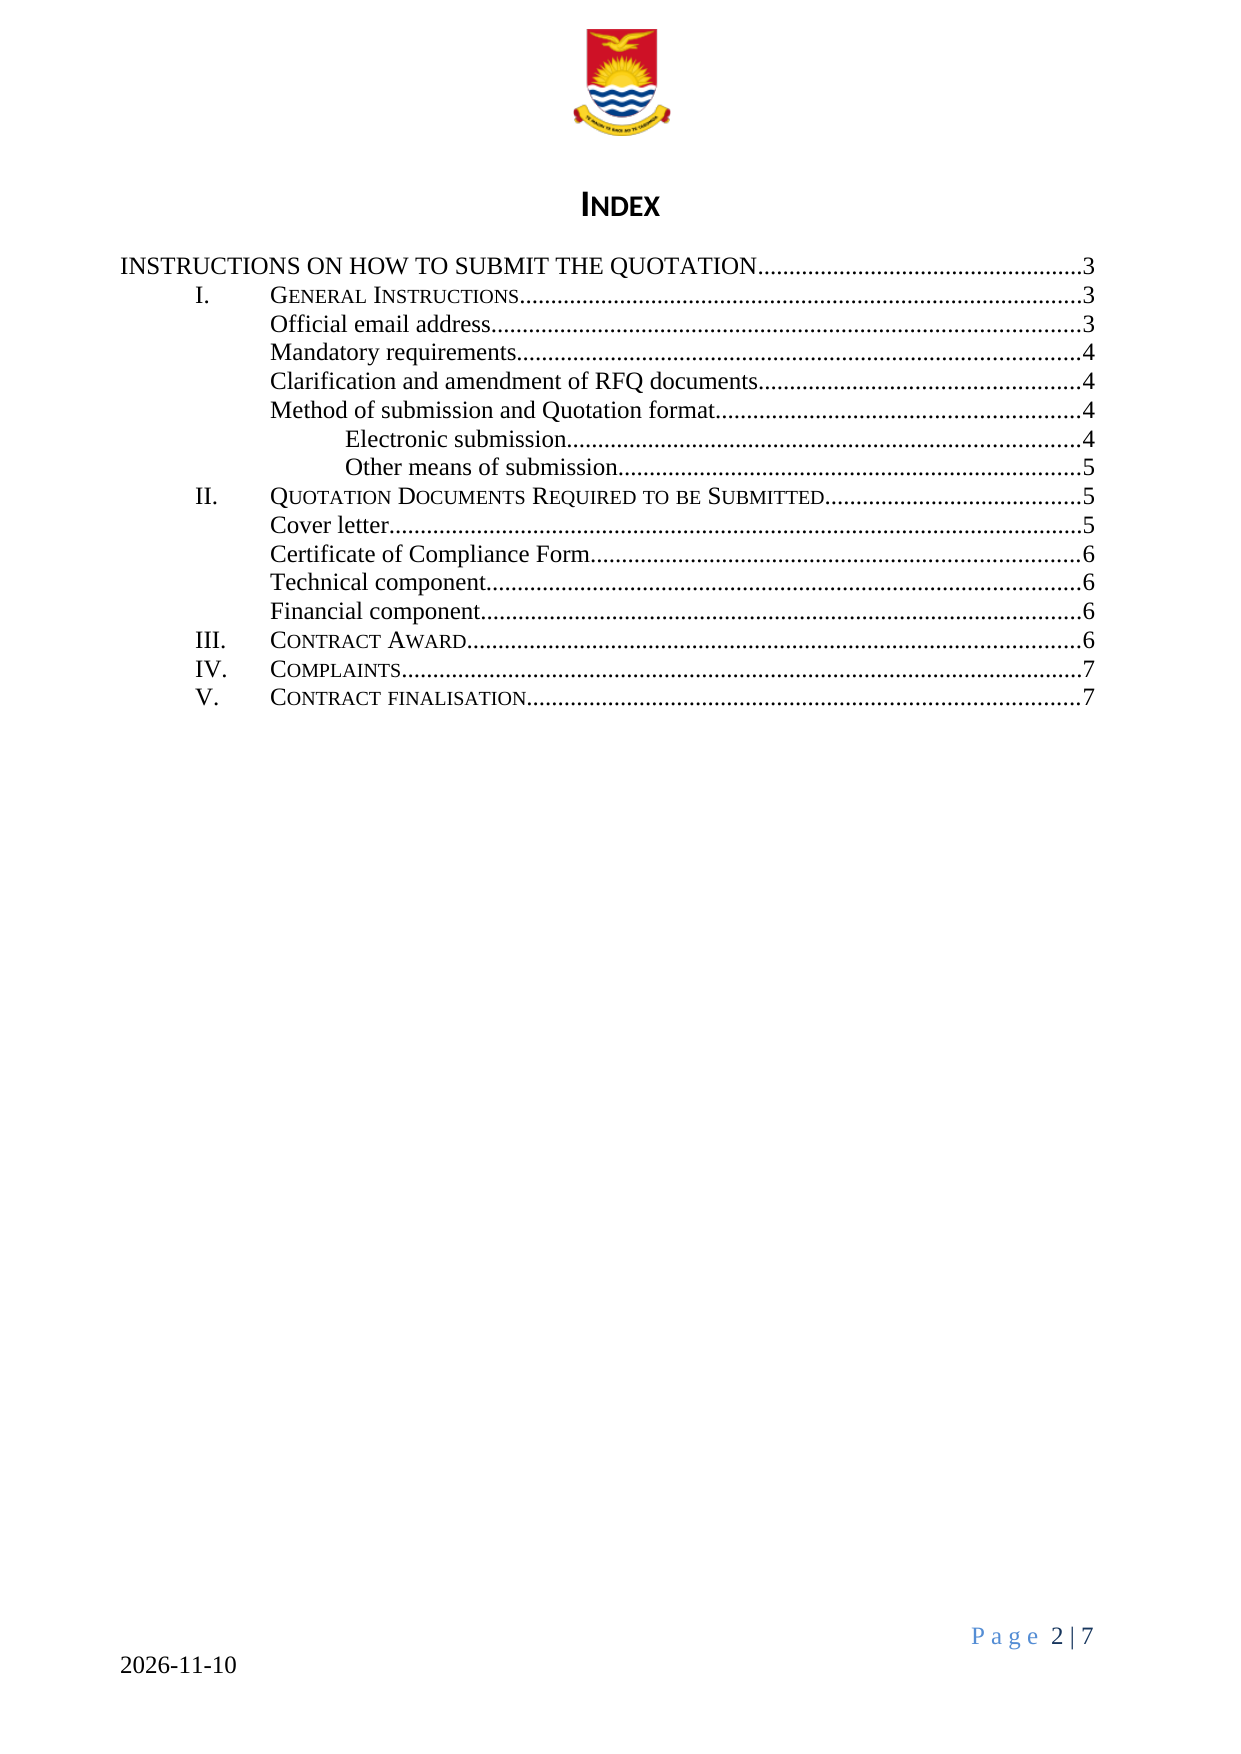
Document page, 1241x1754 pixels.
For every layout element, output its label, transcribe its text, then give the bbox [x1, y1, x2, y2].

text Index [120, 180, 1120, 226]
text Certificate of Compliance Form 6 [270, 539, 1120, 567]
picture [573, 29, 671, 136]
text Mandatory requirements 4 [270, 337, 1120, 366]
text Cover letter 5 [270, 510, 1120, 539]
text Technical component 6 [270, 567, 1120, 596]
text Instructions on how to submit the Quotation 3 [120, 251, 1120, 280]
text III. Contract Award 6 [195, 625, 1120, 654]
text Method of submission and Quotation format 4 [270, 395, 1120, 424]
text Electronic submission 4 [345, 424, 1120, 452]
text V. Contract finalisation 7 [195, 682, 1120, 711]
text Clarification and amendment of RFQ documents 4 [270, 366, 1120, 395]
text II. Quotation Documents Required to be Submitted 5 [195, 481, 1120, 510]
text IV. Complaints 7 [195, 654, 1120, 682]
text Other means of submission 5 [345, 452, 1120, 481]
text I. General Instructions 3 [195, 280, 1120, 309]
text Financial component 6 [270, 596, 1120, 625]
text Official email address 3 [270, 309, 1120, 337]
